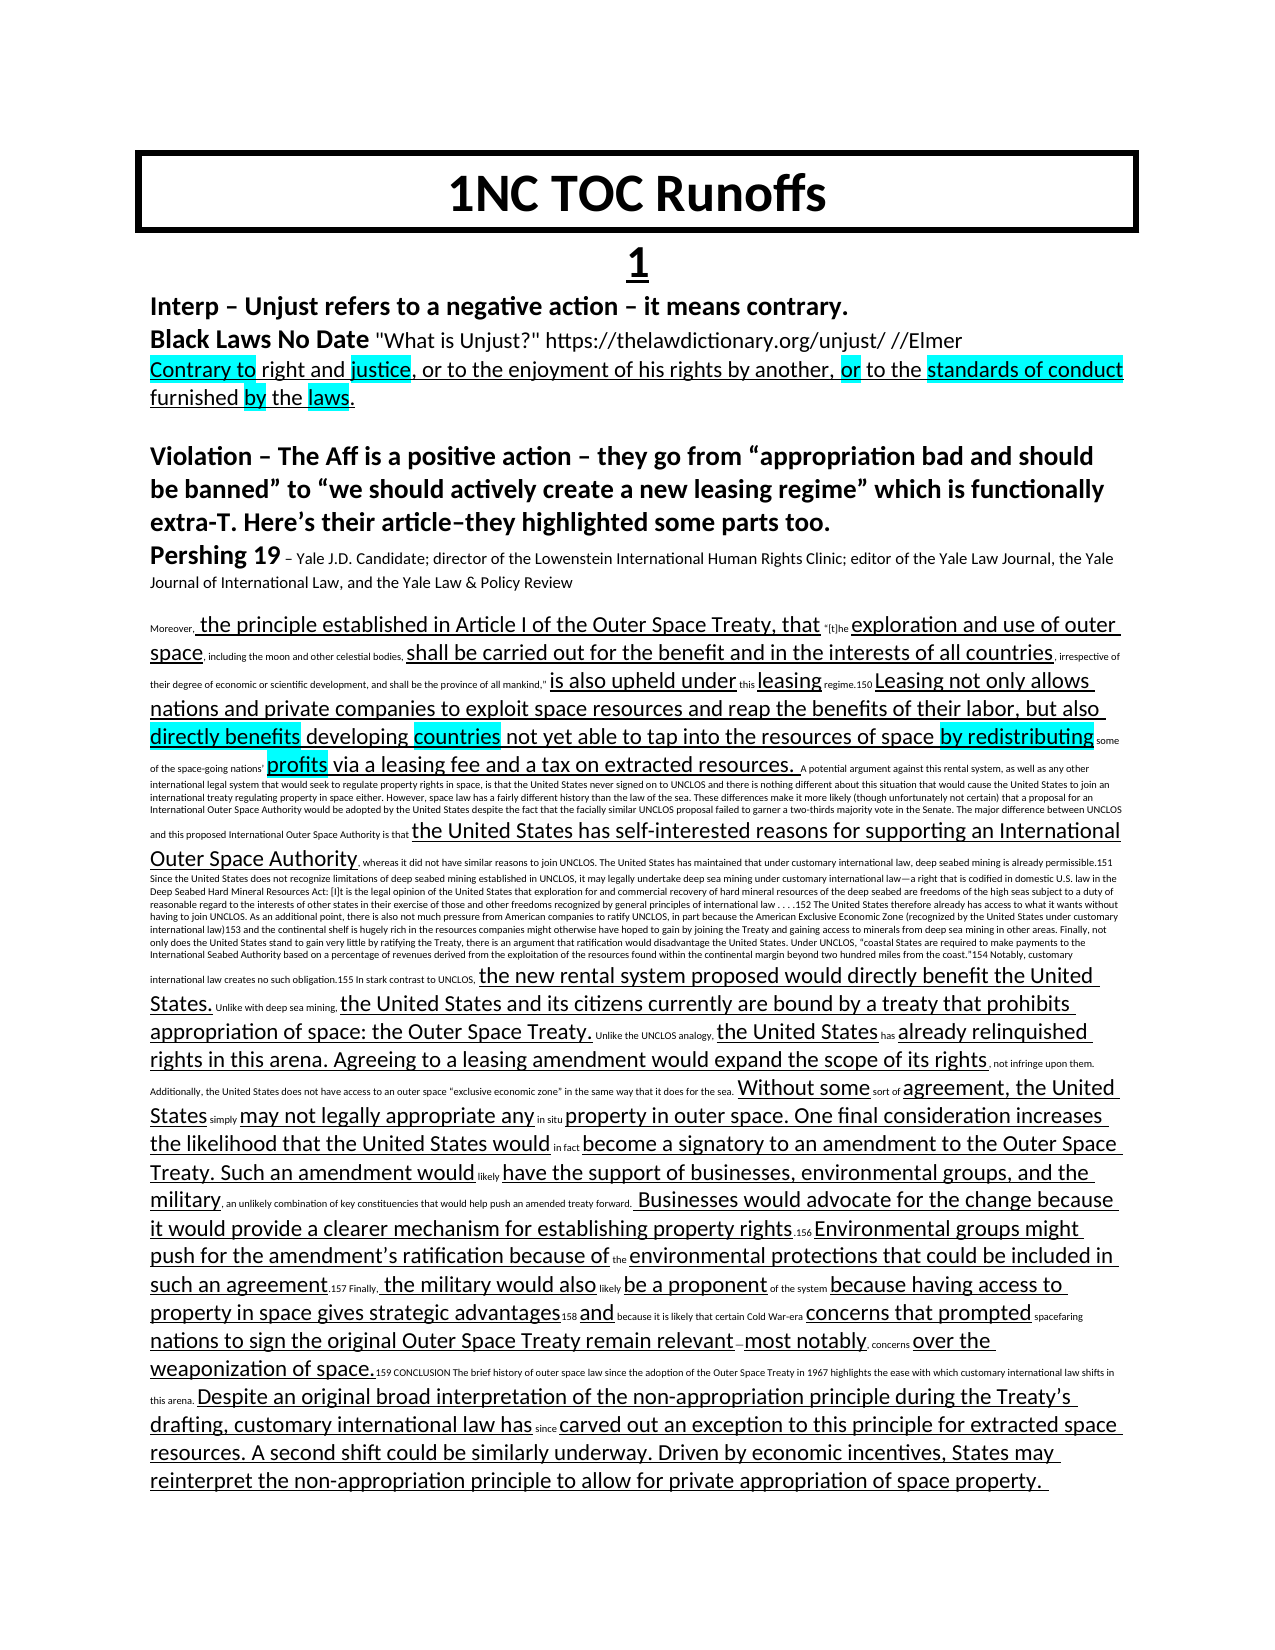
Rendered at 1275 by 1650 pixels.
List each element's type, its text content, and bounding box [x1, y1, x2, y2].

text Pershing 19 – Yale J.D. Candidate; director of the Lowenstein International Human Rights Clinic; editor of the Yale Law Journal, the Yale Journal of International Law, and the Yale Law & Policy Review [150, 538, 1125, 592]
text Interp – Unjust refers to a negative action – it means contrary. [150, 289, 1125, 322]
subtitle 1 [150, 233, 1125, 289]
text Black Laws No Date "What is Unjust?" https://thelawdictionary.org/unjust/ //Elmer [150, 322, 1125, 355]
subtitle 1NC TOC Runoffs [142, 156, 1133, 227]
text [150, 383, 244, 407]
text Violation – The Aff is a positive action – they go from “appropriation bad and should be banned” to “we should actively create a new leasing regime” which is functionally extra-T. Here’s their article–they highlighted some parts too. [150, 439, 1125, 538]
text Contrary to right and justice, or to the enjoyment of his rights by another, or to the standards of conduct furnished by the laws. [256, 355, 1125, 411]
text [150, 610, 1125, 1494]
